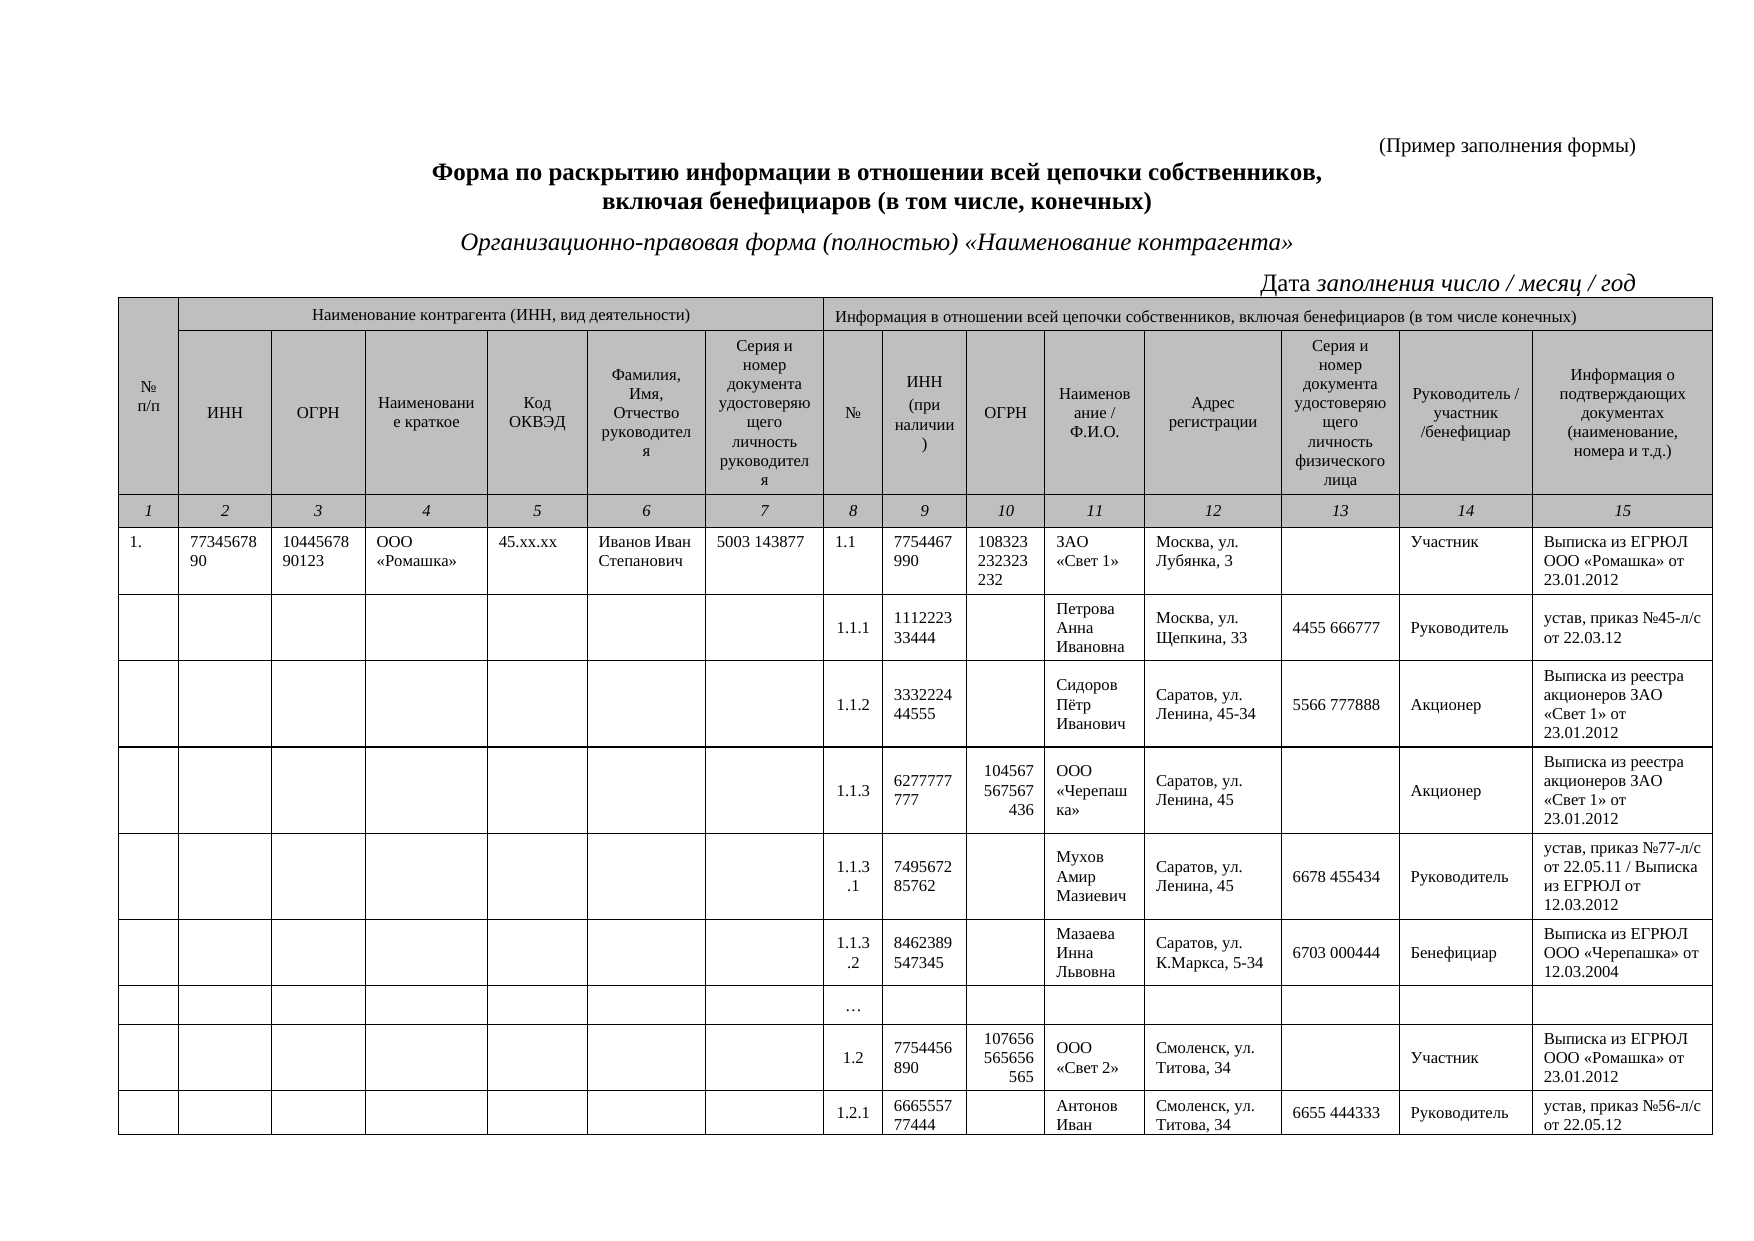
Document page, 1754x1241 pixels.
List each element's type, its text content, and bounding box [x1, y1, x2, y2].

table_cell 7754456890 [883, 1025, 966, 1090]
table_cell Информация о подтверждающих документах (наименование, номера и т.д.) [1533, 331, 1712, 494]
table_cell 111222333444 [883, 595, 966, 660]
table_cell устав, приказ №77-л/с от 22.05.11 / Выписка из ЕГРЮЛ от 12.03.2012 [1533, 834, 1712, 918]
table_cell [119, 1025, 178, 1090]
table_cell 13 [1282, 495, 1399, 527]
table_cell 6655 444333 [1282, 1091, 1399, 1134]
table_cell Мухов Амир Мазиевич [1045, 834, 1144, 918]
table_cell Мазаева Инна Львовна [1045, 920, 1144, 985]
text Дата заполнения число / месяц / год [118, 268, 1636, 297]
table_cell Москва, ул. Лубянка, 3 [1145, 528, 1281, 593]
table_cell 1.2.1 [824, 1091, 882, 1134]
table_cell [1282, 1025, 1399, 1090]
table_cell 5003 143877 [706, 528, 823, 593]
table_cell [366, 661, 487, 746]
text включая бенефициаров (в том числе, конечных) [118, 186, 1636, 214]
table_cell [366, 920, 487, 985]
table_cell [967, 834, 1044, 918]
table_cell Петрова Анна Ивановна [1045, 595, 1144, 660]
table_cell [588, 834, 705, 918]
table_cell Руководитель [1400, 834, 1532, 918]
table_cell [488, 920, 587, 985]
table_cell [272, 920, 365, 985]
table_cell [488, 986, 587, 1023]
table_cell 10 [967, 495, 1044, 527]
table_cell ЗАО «Свет 1» [1045, 528, 1144, 593]
table_cell 12 [1145, 495, 1281, 527]
table_cell [366, 748, 487, 832]
table_cell 2 [179, 495, 271, 527]
table_cell 7754467990 [883, 528, 966, 593]
table_cell 4 [366, 495, 487, 527]
table_cell [1145, 986, 1281, 1023]
table_cell 8462389547345 [883, 920, 966, 985]
table_cell [488, 661, 587, 746]
table_cell [488, 1091, 587, 1134]
table_cell 1.1.3 [824, 748, 882, 832]
table_cell [588, 595, 705, 660]
table_cell Сидоров Пётр Иванович [1045, 661, 1144, 746]
table_cell Выписка из реестра акционеров ЗАО «Свет 1» от 23.01.2012 [1533, 661, 1712, 746]
table_cell [1282, 748, 1399, 832]
text Форма по раскрытию информации в отношении всей цепочки собственников, [118, 157, 1636, 186]
table_cell Выписка из ЕГРЮЛ ООО «Ромашка» от 23.01.2012 [1533, 1025, 1712, 1090]
table_cell [366, 986, 487, 1023]
table_cell ОГРН [967, 331, 1044, 494]
table_cell Акционер [1400, 661, 1532, 746]
table_cell [366, 1091, 487, 1134]
table_cell [119, 748, 178, 832]
table_cell 9 [883, 495, 966, 527]
table_cell Акционер [1400, 748, 1532, 832]
table_cell 749567285762 [883, 834, 966, 918]
table_cell [179, 1025, 271, 1090]
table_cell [1145, 1091, 1281, 1134]
table_cell Выписка из ЕГРЮЛ ООО «Черепашка» от 12.03.2004 [1533, 920, 1712, 985]
table_cell [179, 748, 271, 832]
table_cell 15 [1533, 495, 1712, 527]
table_cell [967, 1091, 1044, 1134]
table_cell [706, 920, 823, 985]
table_cell [179, 1091, 271, 1134]
table_cell [706, 661, 823, 746]
table_cell 7734567890 [179, 528, 271, 593]
table_cell [967, 986, 1044, 1023]
table_cell [366, 1025, 487, 1090]
table_cell [1400, 986, 1532, 1023]
table_cell [1282, 528, 1399, 593]
table_cell [967, 920, 1044, 985]
table_cell Саратов, ул. Ленина, 45-34 [1145, 661, 1281, 746]
table_cell 104567567567436 [967, 748, 1044, 832]
table_cell [967, 661, 1044, 746]
table_cell [488, 748, 587, 832]
table_cell Участник [1400, 528, 1532, 593]
table_cell ИНН [179, 331, 271, 494]
table_header Информация в отношении всей цепочки собственников, включая бенефициаров (в том числе конечных) [824, 298, 1712, 330]
table_header № п/п [119, 298, 178, 494]
table_cell 3 [272, 495, 365, 527]
table_cell [488, 834, 587, 918]
table_cell 1.1.3.2 [824, 920, 882, 985]
table_cell Серия и номер документа удостоверяющего личность руководителя [706, 331, 823, 494]
table_cell Бенефициар [1400, 920, 1532, 985]
table_cell 5566 777888 [1282, 661, 1399, 746]
table_cell Саратов, ул. К.Маркса, 5-34 [1145, 920, 1281, 985]
table_cell Москва, ул. Щепкина, 33 [1145, 595, 1281, 660]
table_cell [706, 986, 823, 1023]
table_cell [119, 595, 178, 660]
table_cell [706, 748, 823, 832]
table_cell [179, 834, 271, 918]
table_cell [272, 1091, 365, 1134]
table_cell 1.1.1 [824, 595, 882, 660]
table_cell Наименование / Ф.И.О. [1045, 331, 1144, 494]
table_cell [588, 920, 705, 985]
table_cell [119, 528, 178, 593]
table_cell [366, 834, 487, 918]
table_cell 666555777444 [883, 1091, 966, 1134]
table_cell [1533, 1091, 1712, 1134]
table_cell 1 [119, 495, 178, 527]
table_cell Руководитель /участник /бенефициар [1400, 331, 1532, 494]
table_cell 6703 000444 [1282, 920, 1399, 985]
table_cell [119, 1091, 178, 1134]
table_cell [706, 1091, 823, 1134]
table_cell 1.1.2 [824, 661, 882, 746]
table_cell [967, 595, 1044, 660]
table_cell [366, 595, 487, 660]
table_cell устав, приказ №45-л/с от 22.03.12 [1533, 595, 1712, 660]
table_cell Серия и номер документа удостоверяющего личность физического лица [1282, 331, 1399, 494]
table_cell [1282, 986, 1399, 1023]
table_cell [272, 986, 365, 1023]
table_cell [179, 986, 271, 1023]
table_cell Саратов, ул. Ленина, 45 [1145, 834, 1281, 918]
table_cell Адрес регистрации [1145, 331, 1281, 494]
table_cell Руководитель [1400, 1091, 1532, 1134]
table_cell 1.2 [824, 1025, 882, 1090]
table_cell [488, 1025, 587, 1090]
text Организационно-правовая форма (полностью) «Наименование контрагента» [118, 227, 1636, 256]
table_cell [706, 834, 823, 918]
table_cell ОГРН [272, 331, 365, 494]
table_cell 4455 666777 [1282, 595, 1399, 660]
table_cell 45.xx.xx [488, 528, 587, 593]
table_cell Фамилия, Имя, Отчество руководителя [588, 331, 705, 494]
table_cell [588, 661, 705, 746]
table_cell 6 [588, 495, 705, 527]
table_cell [1045, 986, 1144, 1023]
table_cell [272, 661, 365, 746]
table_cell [1045, 1091, 1144, 1134]
table_cell Руководитель [1400, 595, 1532, 660]
table_cell [588, 1025, 705, 1090]
table_cell [706, 1025, 823, 1090]
table_cell 14 [1400, 495, 1532, 527]
table_cell [706, 595, 823, 660]
table_cell [179, 661, 271, 746]
table_cell № [824, 331, 882, 494]
table_cell [179, 595, 271, 660]
table_cell [588, 748, 705, 832]
table_cell [179, 920, 271, 985]
table_cell ООО «Черепашка» [1045, 748, 1144, 832]
table_cell [272, 748, 365, 832]
table_cell [588, 1091, 705, 1134]
table_cell Участник [1400, 1025, 1532, 1090]
table_cell Выписка из реестра акционеров ЗАО «Свет 1» от 23.01.2012 [1533, 748, 1712, 832]
table_cell 11 [1045, 495, 1144, 527]
table_cell Код ОКВЭД [488, 331, 587, 494]
table_cell … [824, 986, 882, 1023]
table_cell [272, 1025, 365, 1090]
table_cell [272, 834, 365, 918]
table_header Наименование контрагента (ИНН, вид деятельности) [179, 298, 823, 330]
table_cell Наименование краткое [366, 331, 487, 494]
table_cell 108323232323232 [967, 528, 1044, 593]
table_cell ООО «Ромашка» [366, 528, 487, 593]
table_cell [272, 595, 365, 660]
table_cell 1.1 [824, 528, 882, 593]
table_cell 5 [488, 495, 587, 527]
table_cell 6678 455434 [1282, 834, 1399, 918]
table_cell 7 [706, 495, 823, 527]
table_cell [588, 986, 705, 1023]
table_cell Иванов Иван Степанович [588, 528, 705, 593]
table_cell 333222444555 [883, 661, 966, 746]
table_cell Смоленск, ул. Титова, 34 [1145, 1025, 1281, 1090]
text (Пример заполнения формы) [118, 133, 1636, 157]
table_cell [119, 834, 178, 918]
table_cell Выписка из ЕГРЮЛ ООО «Ромашка» от 23.01.2012 [1533, 528, 1712, 593]
table_cell 107656565656565 [967, 1025, 1044, 1090]
table_cell [883, 986, 966, 1023]
table_cell [488, 595, 587, 660]
table_cell [1533, 986, 1712, 1023]
table_cell 1.1.3.1 [824, 834, 882, 918]
table_cell ООО «Свет 2» [1045, 1025, 1144, 1090]
table_cell 6277777777 [883, 748, 966, 832]
table_cell [119, 920, 178, 985]
table_cell [119, 661, 178, 746]
table_cell 1044567890123 [272, 528, 365, 593]
table_cell Саратов, ул. Ленина, 45 [1145, 748, 1281, 832]
table_cell 8 [824, 495, 882, 527]
table_cell [119, 986, 178, 1023]
table_cell ИНН (при наличии) [883, 331, 966, 494]
